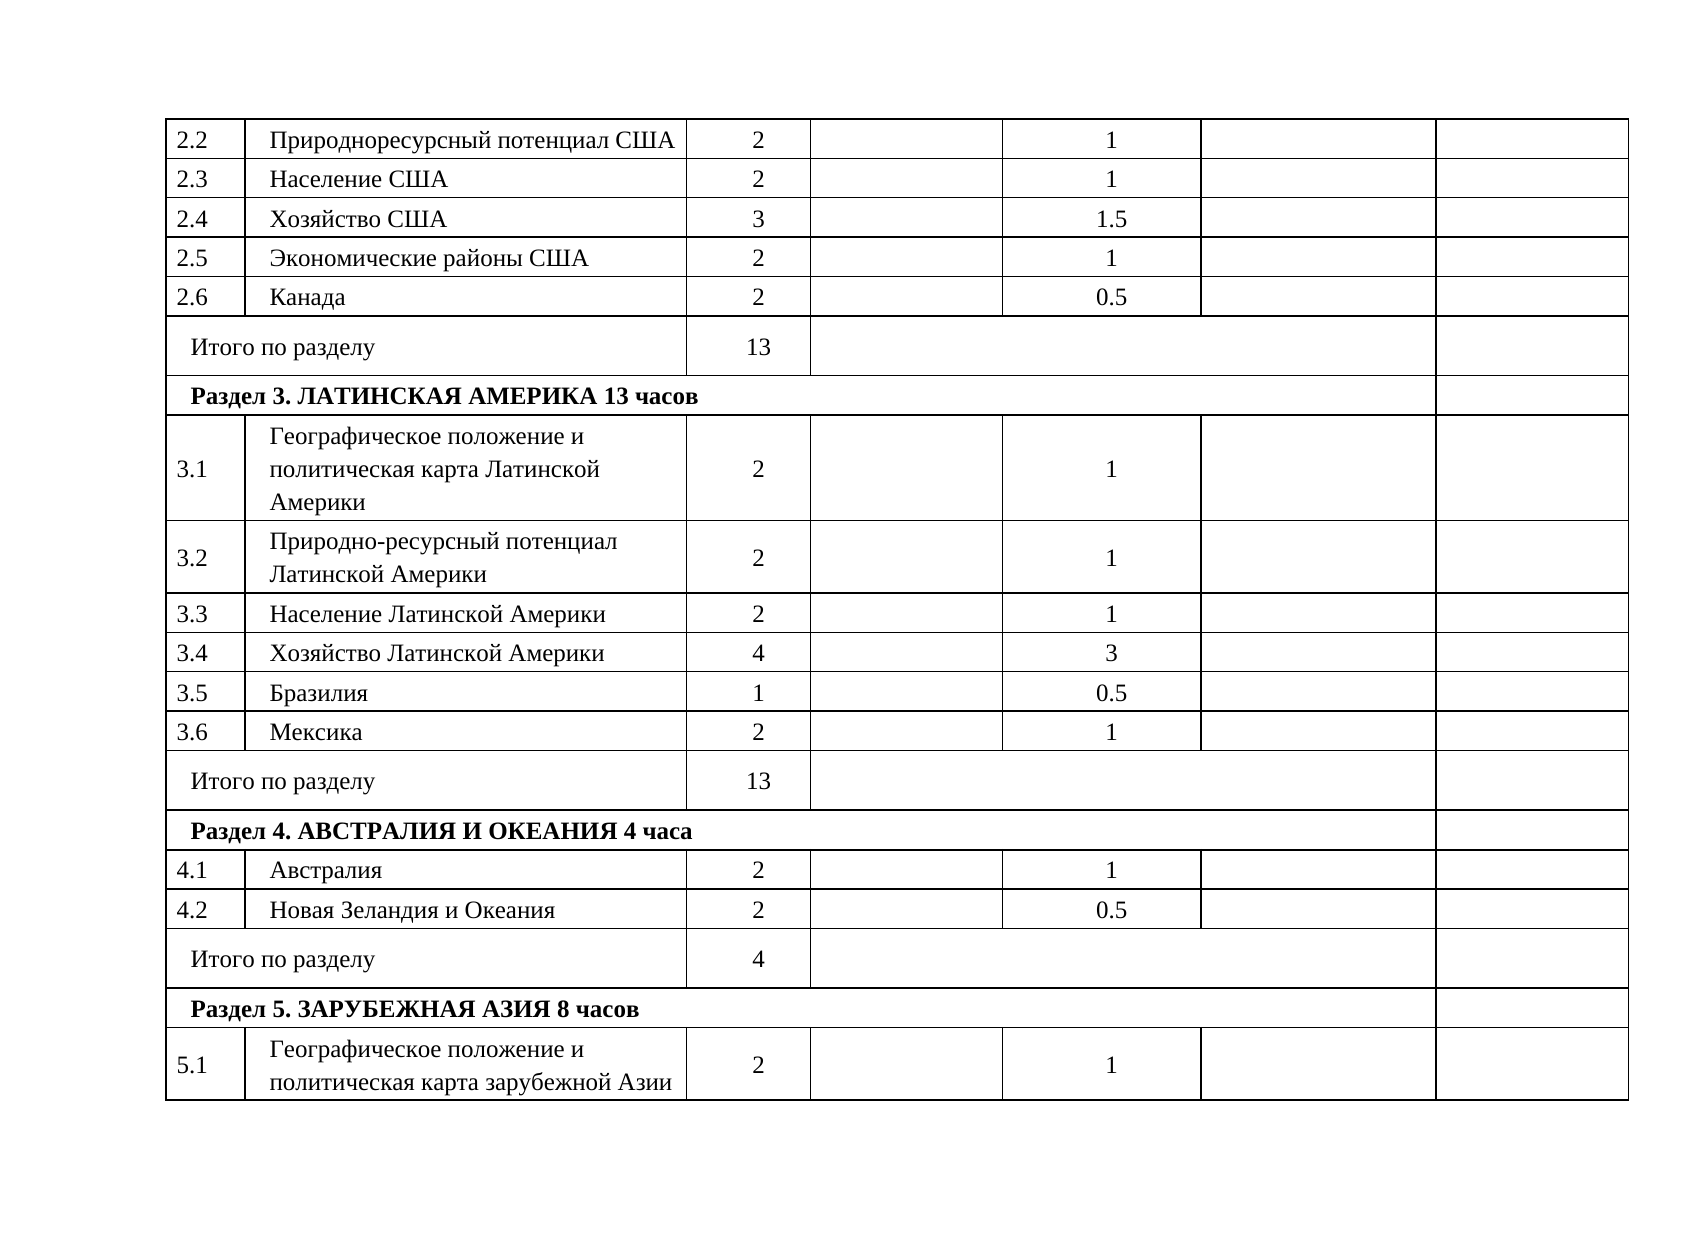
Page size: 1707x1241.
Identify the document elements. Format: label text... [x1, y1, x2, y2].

table_cell 3.1 [167, 416, 244, 520]
table_cell [1202, 120, 1435, 157]
table_cell [1202, 198, 1435, 236]
table_cell [1202, 521, 1435, 592]
table_cell Раздел 5. ЗАРУБЕЖНАЯ АЗИЯ 8 часов [167, 989, 1435, 1027]
table_cell [1437, 989, 1628, 1027]
table_cell [811, 238, 1002, 276]
table_cell 2 [687, 890, 810, 928]
table_cell [1437, 594, 1628, 631]
table_cell 1 [1003, 1028, 1200, 1099]
table_cell [1202, 712, 1435, 749]
table_cell [1202, 890, 1435, 928]
table_cell [1437, 376, 1628, 414]
table_cell [811, 851, 1002, 888]
table_cell Австралия [246, 851, 686, 888]
table_cell [811, 751, 1435, 809]
table_cell Итого по разделу [167, 751, 686, 809]
table_cell 5.1 [167, 1028, 244, 1099]
table_cell 2 [687, 1028, 810, 1099]
table_cell [811, 672, 1002, 710]
table_cell [811, 712, 1002, 749]
table_cell 4.2 [167, 890, 244, 928]
table_cell Раздел 3. ЛАТИНСКАЯ АМЕРИКА 13 часов [167, 376, 1435, 414]
table_cell Раздел 4. АВСТРАЛИЯ И ОКЕАНИЯ 4 часа [167, 811, 1435, 849]
table_cell [1202, 1028, 1435, 1099]
table_cell 0.5 [1003, 890, 1200, 928]
table_cell Природноресурсный потенциал США [246, 120, 686, 157]
table_cell 3 [1003, 633, 1200, 671]
table_cell [811, 929, 1435, 987]
table_cell [1202, 672, 1435, 710]
table_cell [1202, 416, 1435, 520]
table_cell 4 [687, 929, 810, 987]
table_cell 1 [1003, 851, 1200, 888]
table_cell 3.6 [167, 712, 244, 749]
table_cell [811, 521, 1002, 592]
table_cell [811, 1028, 1002, 1099]
table_cell 2 [687, 851, 810, 888]
table_cell 1 [687, 672, 810, 710]
table_cell Население США [246, 159, 686, 197]
table_cell [811, 594, 1002, 631]
table_cell Экономические районы США [246, 238, 686, 276]
table_cell Население Латинской Америки [246, 594, 686, 631]
table_cell 2 [687, 120, 810, 157]
table_cell Мексика [246, 712, 686, 749]
table_cell 1 [1003, 521, 1200, 592]
table_cell [811, 633, 1002, 671]
table_cell 1 [1003, 712, 1200, 749]
table_cell Хозяйство Латинской Америки [246, 633, 686, 671]
table_cell [1437, 416, 1628, 520]
table_cell [811, 317, 1435, 374]
table_cell 2 [687, 416, 810, 520]
table_cell [1202, 633, 1435, 671]
table_cell 3 [687, 198, 810, 236]
table_cell 1 [1003, 159, 1200, 197]
table_cell [811, 416, 1002, 520]
table_cell Новая Зеландия и Океания [246, 890, 686, 928]
table_cell [811, 277, 1002, 315]
table_cell Итого по разделу [167, 317, 686, 374]
table_cell [1437, 317, 1628, 374]
table_cell [1437, 521, 1628, 592]
table_cell 2 [687, 594, 810, 631]
table_cell [1437, 277, 1628, 315]
table_cell Бразилия [246, 672, 686, 710]
table_cell [811, 198, 1002, 236]
table_cell 13 [687, 751, 810, 809]
table_cell Канада [246, 277, 686, 315]
table_cell [1202, 594, 1435, 631]
table_cell [1437, 929, 1628, 987]
table_cell [1202, 851, 1435, 888]
table_cell 1 [1003, 238, 1200, 276]
table_cell [1437, 751, 1628, 809]
table_cell [811, 890, 1002, 928]
table_cell [1437, 198, 1628, 236]
table_cell Географическое положение и политическая карта зарубежной Азии [246, 1028, 686, 1099]
table_cell 2 [687, 159, 810, 197]
table_cell [1202, 238, 1435, 276]
table_cell [1437, 672, 1628, 710]
table_cell [1437, 712, 1628, 749]
table_cell 3.2 [167, 521, 244, 592]
table_cell 3.5 [167, 672, 244, 710]
table_cell [1437, 851, 1628, 888]
table_cell 2.6 [167, 277, 244, 315]
table_cell 2 [687, 521, 810, 592]
table_cell 2 [687, 238, 810, 276]
table_cell 4.1 [167, 851, 244, 888]
table_cell [1437, 159, 1628, 197]
table_cell [1202, 277, 1435, 315]
table_cell [1437, 811, 1628, 849]
table_cell [1437, 633, 1628, 671]
table_cell 4 [687, 633, 810, 671]
table_cell 2 [687, 277, 810, 315]
table_cell 2.5 [167, 238, 244, 276]
table_cell 1.5 [1003, 198, 1200, 236]
table_cell 0.5 [1003, 277, 1200, 315]
table_cell 1 [1003, 416, 1200, 520]
table_cell [1437, 238, 1628, 276]
table_cell [1437, 890, 1628, 928]
table_cell [1437, 1028, 1628, 1099]
table_cell Итого по разделу [167, 929, 686, 987]
table_cell [1437, 120, 1628, 157]
table_cell 2.4 [167, 198, 244, 236]
table_cell 2 [687, 712, 810, 749]
table_cell 1 [1003, 120, 1200, 157]
table_cell 1 [1003, 594, 1200, 631]
table_cell [1202, 159, 1435, 197]
table_cell 13 [687, 317, 810, 374]
table_cell [811, 159, 1002, 197]
table_cell 0.5 [1003, 672, 1200, 710]
table_cell 2.2 [167, 120, 244, 157]
table_cell Хозяйство США [246, 198, 686, 236]
table_cell Природно-ресурсный потенциал Латинской Америки [246, 521, 686, 592]
table_cell 3.4 [167, 633, 244, 671]
table_cell [811, 120, 1002, 157]
table_cell 2.3 [167, 159, 244, 197]
table_cell Географическое положение и политическая карта Латинской Америки [246, 416, 686, 520]
table_cell 3.3 [167, 594, 244, 631]
